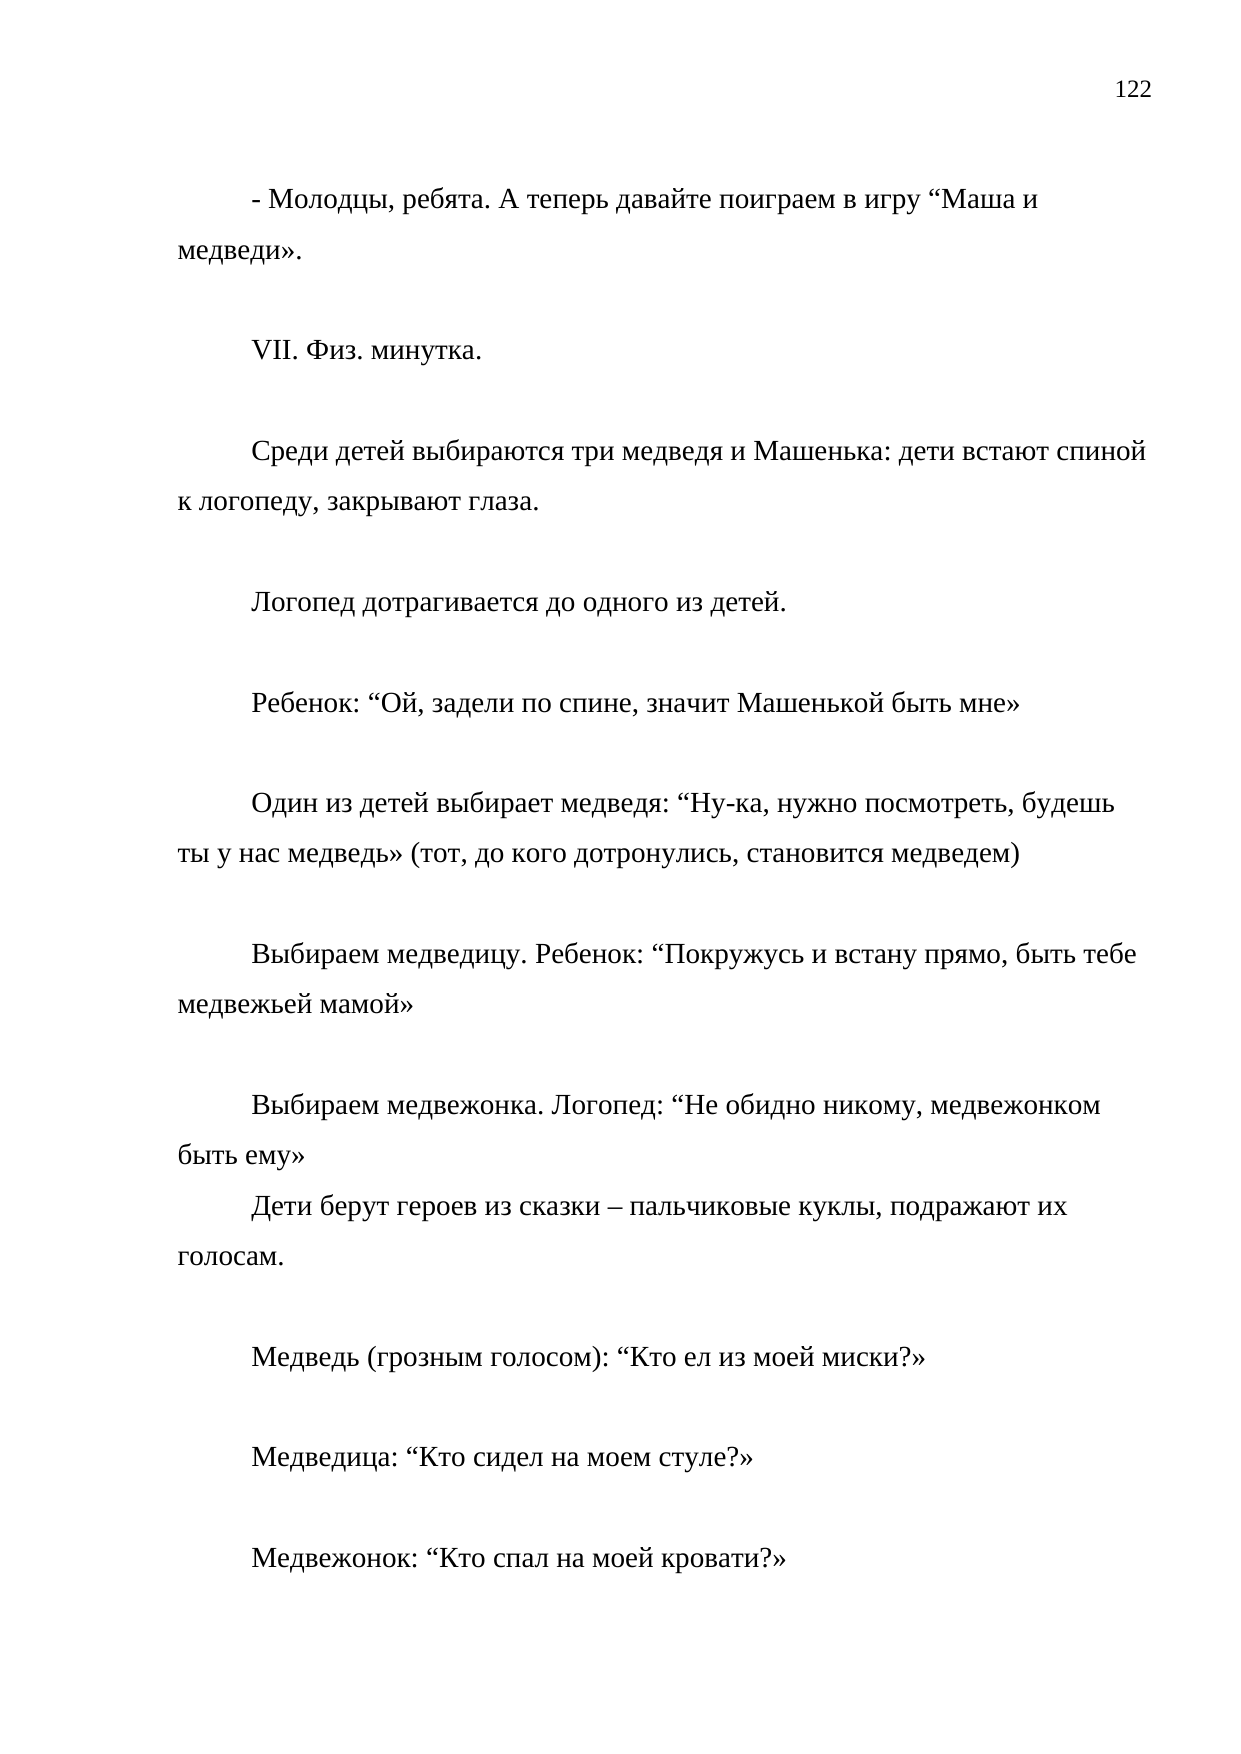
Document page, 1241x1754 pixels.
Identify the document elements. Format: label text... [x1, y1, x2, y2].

text Дети берут героев из сказки – пальчиковые куклы, подражают их голосам. [177, 1188, 1152, 1272]
text VII. Физ. минутка. [177, 332, 1152, 366]
text - Молодцы, ребята. А теперь давайте поиграем в игру “Маша и медведи». [177, 182, 1152, 265]
text Выбираем медвежонка. Логопед: “Не обидно никому, медвежонком быть ему» [177, 1087, 1152, 1171]
text Ребенок: “Ой, задели по спине, значит Машенькой быть мне» [177, 685, 1152, 718]
text Один из детей выбирает медведя: “Ну-ка, нужно посмотреть, будешь ты у нас медведь» (тот, до кого дотронулись, становится медведем) [177, 785, 1152, 869]
text Среди детей выбираются три медведя и Машенька: дети встают спиной к логопеду, закрывают глаза. [177, 433, 1152, 517]
text Логопед дотрагивается до одного из детей. [177, 584, 1152, 618]
text Медведь (грозным голосом): “Кто ел из моей миски?» [177, 1339, 1152, 1372]
text Выбираем медведицу. Ребенок: “Покружусь и встану прямо, быть тебе медвежьей мамой» [177, 936, 1152, 1020]
text Медвежонок: “Кто спал на моей кровати?» [177, 1540, 1152, 1573]
text Медведица: “Кто сидел на моем стуле?» [177, 1439, 1152, 1473]
